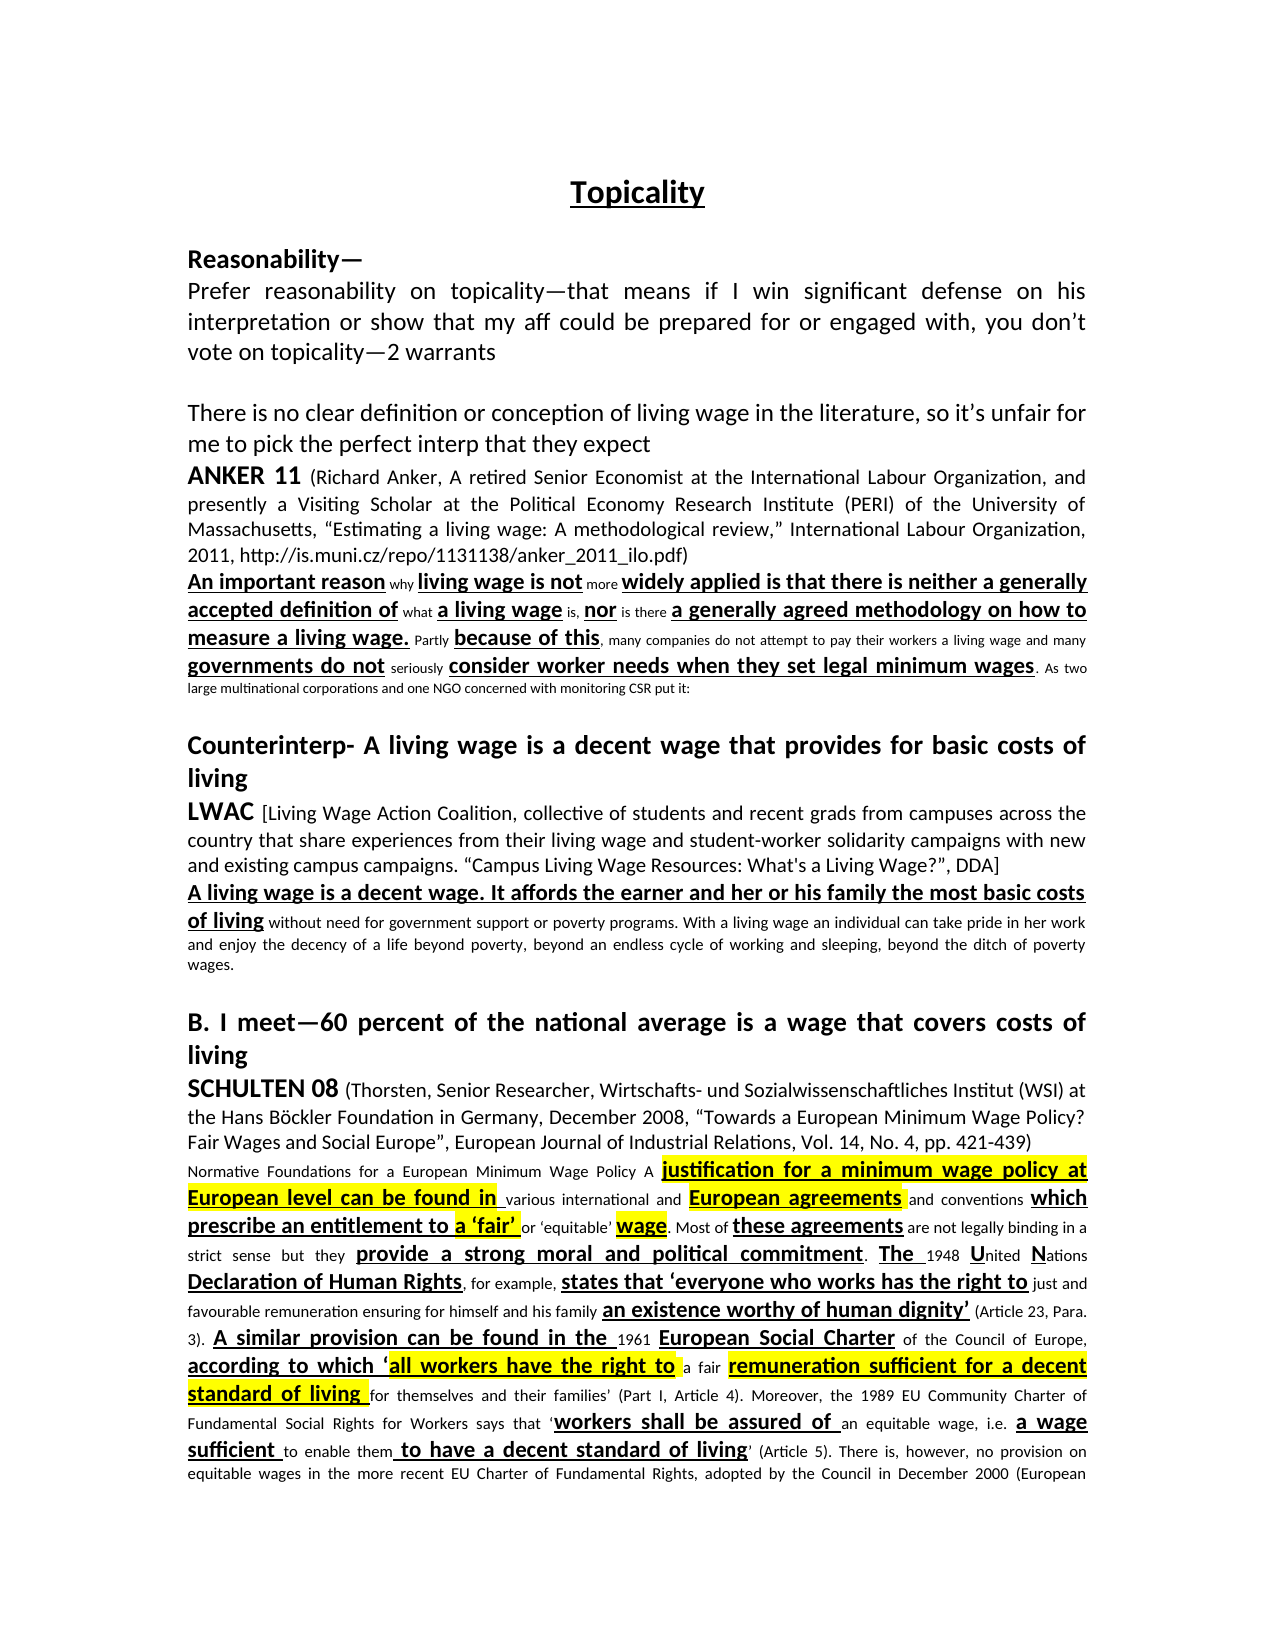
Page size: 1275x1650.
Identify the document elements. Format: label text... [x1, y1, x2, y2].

text Prefer reasonability on topicality—that means if I win significant defense on his interpretation or show that my aff could be prepared for or engaged with, you don’t vote on topicality—2 warrants [187, 275, 1087, 367]
subtitle LWAC [Living Wage Action Coalition, collective of students and recent grads from campuses across the country that share experiences from their living wage and student-worker solidarity campaigns with new and existing campus campaigns. “Campus Living Wage Resources: What's a Living Wage?”, DDA] [187, 794, 1087, 878]
text SCHULTEN 08 (Thorsten, Senior Researcher, Wirtschafts- und Sozialwissenschaftliches Institut (WSI) at the Hans Böckler Foundation in Germany, December 2008, “Towards a European Minimum Wage Policy? Fair Wages and Social Europe”, European Journal of Industrial Relations, Vol. 14, No. 4, pp. 421-439) [187, 1071, 1087, 1155]
text ANKER 11 (Richard Anker, A retired Senior Economist at the International Labour Organization, and presently a Visiting Scholar at the Political Economy Research Institute (PERI) of the University of Massachusetts, “Estimating a living wage: A methodological review,” International Labour Organization, 2011, http://is.muni.cz/repo/1131138/anker_2011_ilo.pdf) [187, 458, 1087, 567]
subtitle Counterinterp- A living wage is a decent wage that provides for basic costs of living [187, 728, 1087, 794]
text An important reason why living wage is not more widely applied is that there is neither a generally accepted definition of what a living wage is, nor is there a generally agreed methodology on how to measure a living wage. Partly because of this, many companies do not attempt to pay their workers a living wage and many governments do not seriously consider worker needs when they set legal minimum wages. As two large multinational corporations and one NGO concerned with monitoring CSR put it: [187, 567, 1087, 697]
subtitle Reasonability— [187, 242, 1087, 275]
subtitle Topicality [187, 171, 1087, 212]
subtitle B. I meet—60 percent of the national average is a wage that covers costs of living [187, 1005, 1087, 1071]
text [187, 1155, 1087, 1483]
text A living wage is a decent wage. It affords the earner and her or his family the most basic costs of living without need for government support or poverty programs. With a living wage an individual can take pride in her work and enjoy the decency of a life beyond poverty, beyond an endless cycle of working and sleeping, beyond the ditch of poverty wages. [187, 878, 1087, 974]
text There is no clear definition or conception of living wage in the literature, so it’s unfair for me to pick the perfect interp that they expect [187, 397, 1087, 458]
